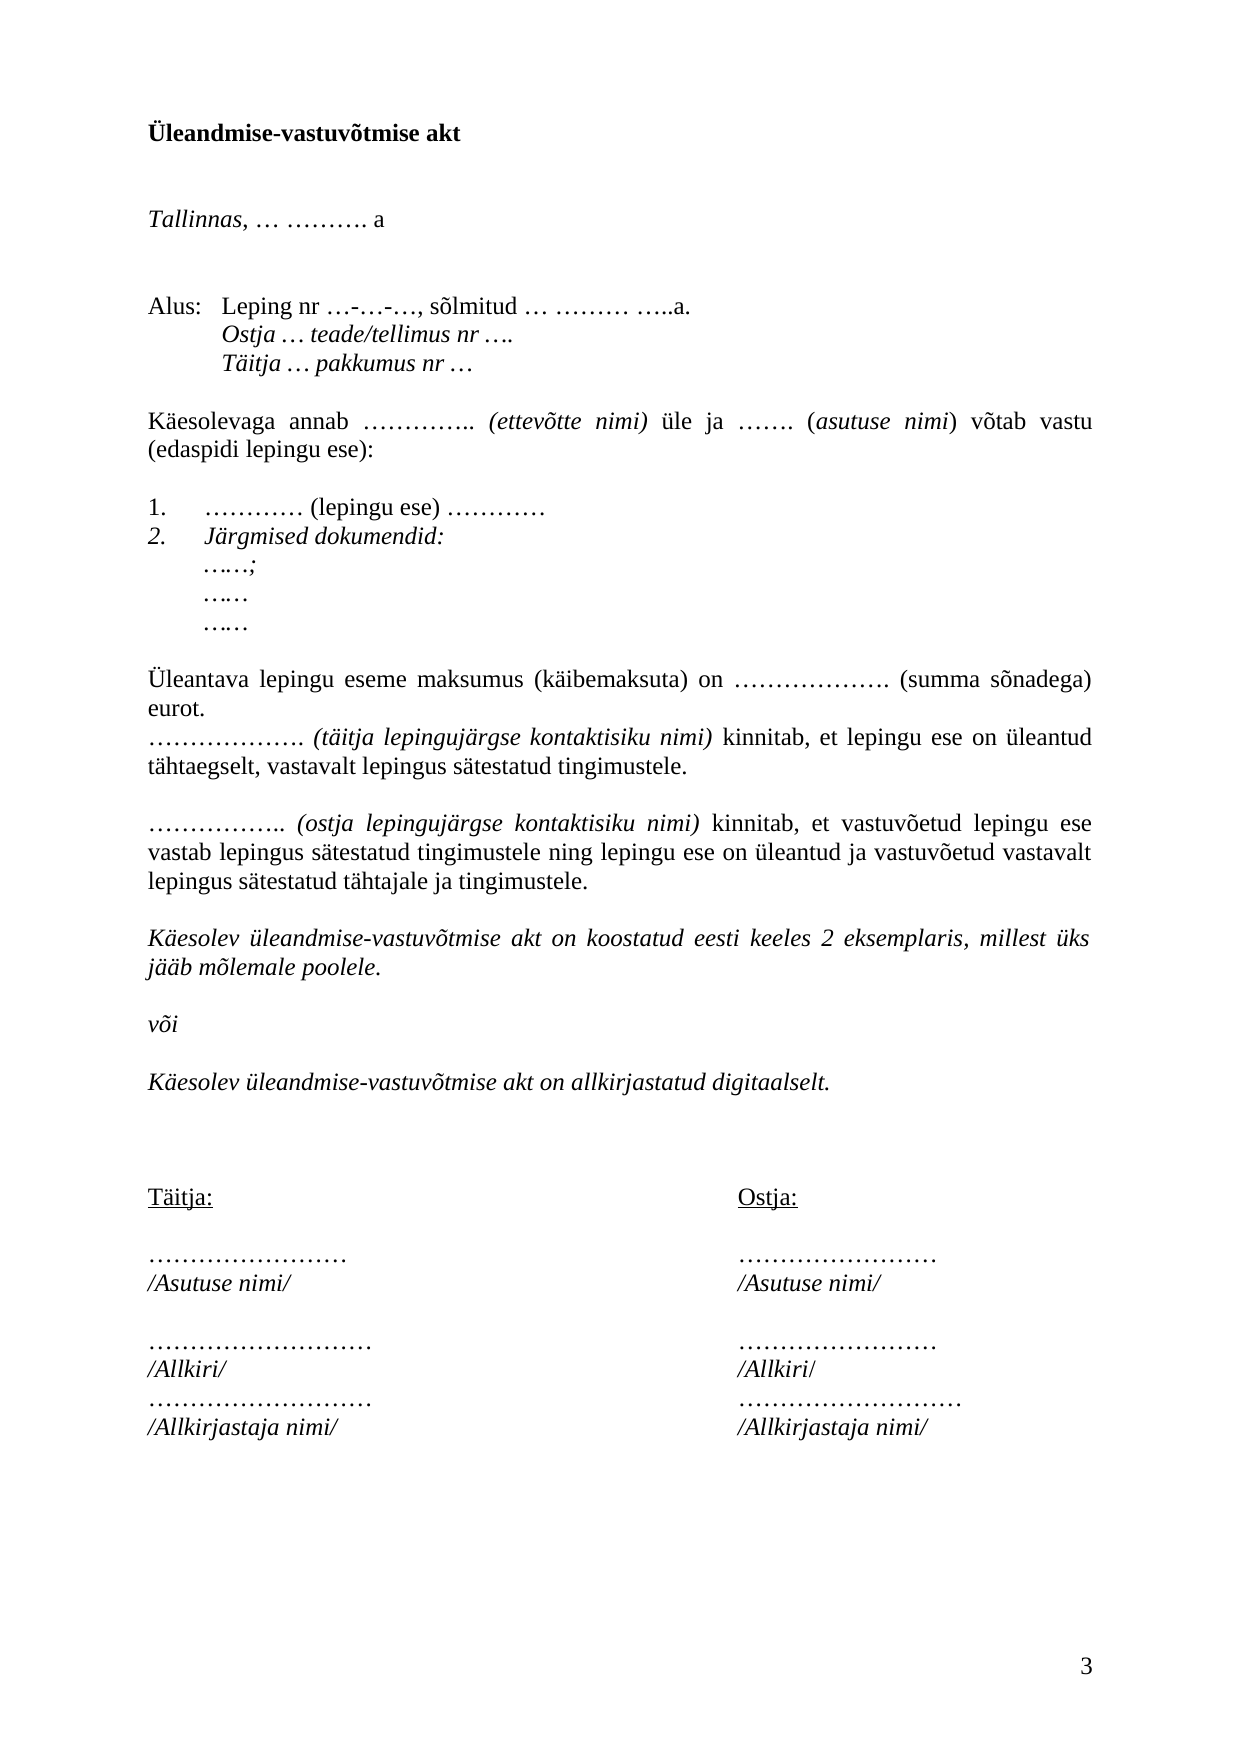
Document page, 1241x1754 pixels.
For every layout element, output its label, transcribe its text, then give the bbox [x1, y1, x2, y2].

text Käesolevaga annab ………….. (ettevõtte nimi) üle ja ……. (asutuse nimi) võtab vastu (edaspidi lepingu ese): [148, 406, 1093, 463]
text …………………… …………………… [148, 1239, 1093, 1268]
text Täitja … pakkumus nr … [204, 348, 1093, 377]
text Üleandmise-vastuvõtmise akt [148, 118, 1093, 147]
text ………………. (täitja lepingujärgse kontaktisiku nimi) kinnitab, et lepingu ese on üleantud tähtaegselt, vastavalt lepingus sätestatud tingimustele. [148, 722, 1093, 779]
text /Asutuse nimi/ /Asutuse nimi/ [148, 1268, 1093, 1297]
text ……………………… ……………………… [148, 1383, 1093, 1412]
text …… [204, 607, 1093, 636]
text …………….. (ostja lepingujärgse kontaktisiku nimi) kinnitab, et vastuvõetud lepingu ese vastab lepingus sätestatud tingimustele ning lepingu ese on üleantud ja vastuvõetud vastavalt lepingus sätestatud tähtajale ja tingimustele. [148, 808, 1093, 894]
text /Allkirjastaja nimi/ /Allkirjastaja nimi/ [148, 1412, 1093, 1441]
text …… [204, 578, 1093, 607]
text 1. ………… (lepingu ese) ………… [148, 492, 1093, 521]
text Käesolev üleandmise-vastuvõtmise akt on allkirjastatud digitaalselt. [148, 1067, 1093, 1096]
text Tallinnas, … ………. a [148, 204, 1093, 233]
text Täitja: Ostja: [148, 1182, 1093, 1211]
list Järgmised dokumendid: [148, 521, 1093, 549]
text ……; [204, 549, 1093, 578]
text Käesolev üleandmise-vastuvõtmise akt on koostatud eesti keeles 2 eksemplaris, millest üks jääb mõlemale poolele. [148, 923, 1093, 981]
text ……………………… …………………… [148, 1326, 1093, 1354]
text Alus: Leping nr …-…-…, sõlmitud … ……… …..a. [148, 291, 1093, 319]
text Ostja … teade/tellimus nr …. [204, 319, 1093, 348]
text /Allkiri/ /Allkiri/ [148, 1354, 1093, 1383]
text Üleantava lepingu eseme maksumus (käibemaksuta) on ………………. (summa sõnadega) eurot. [148, 664, 1093, 722]
text või [148, 1009, 1093, 1038]
